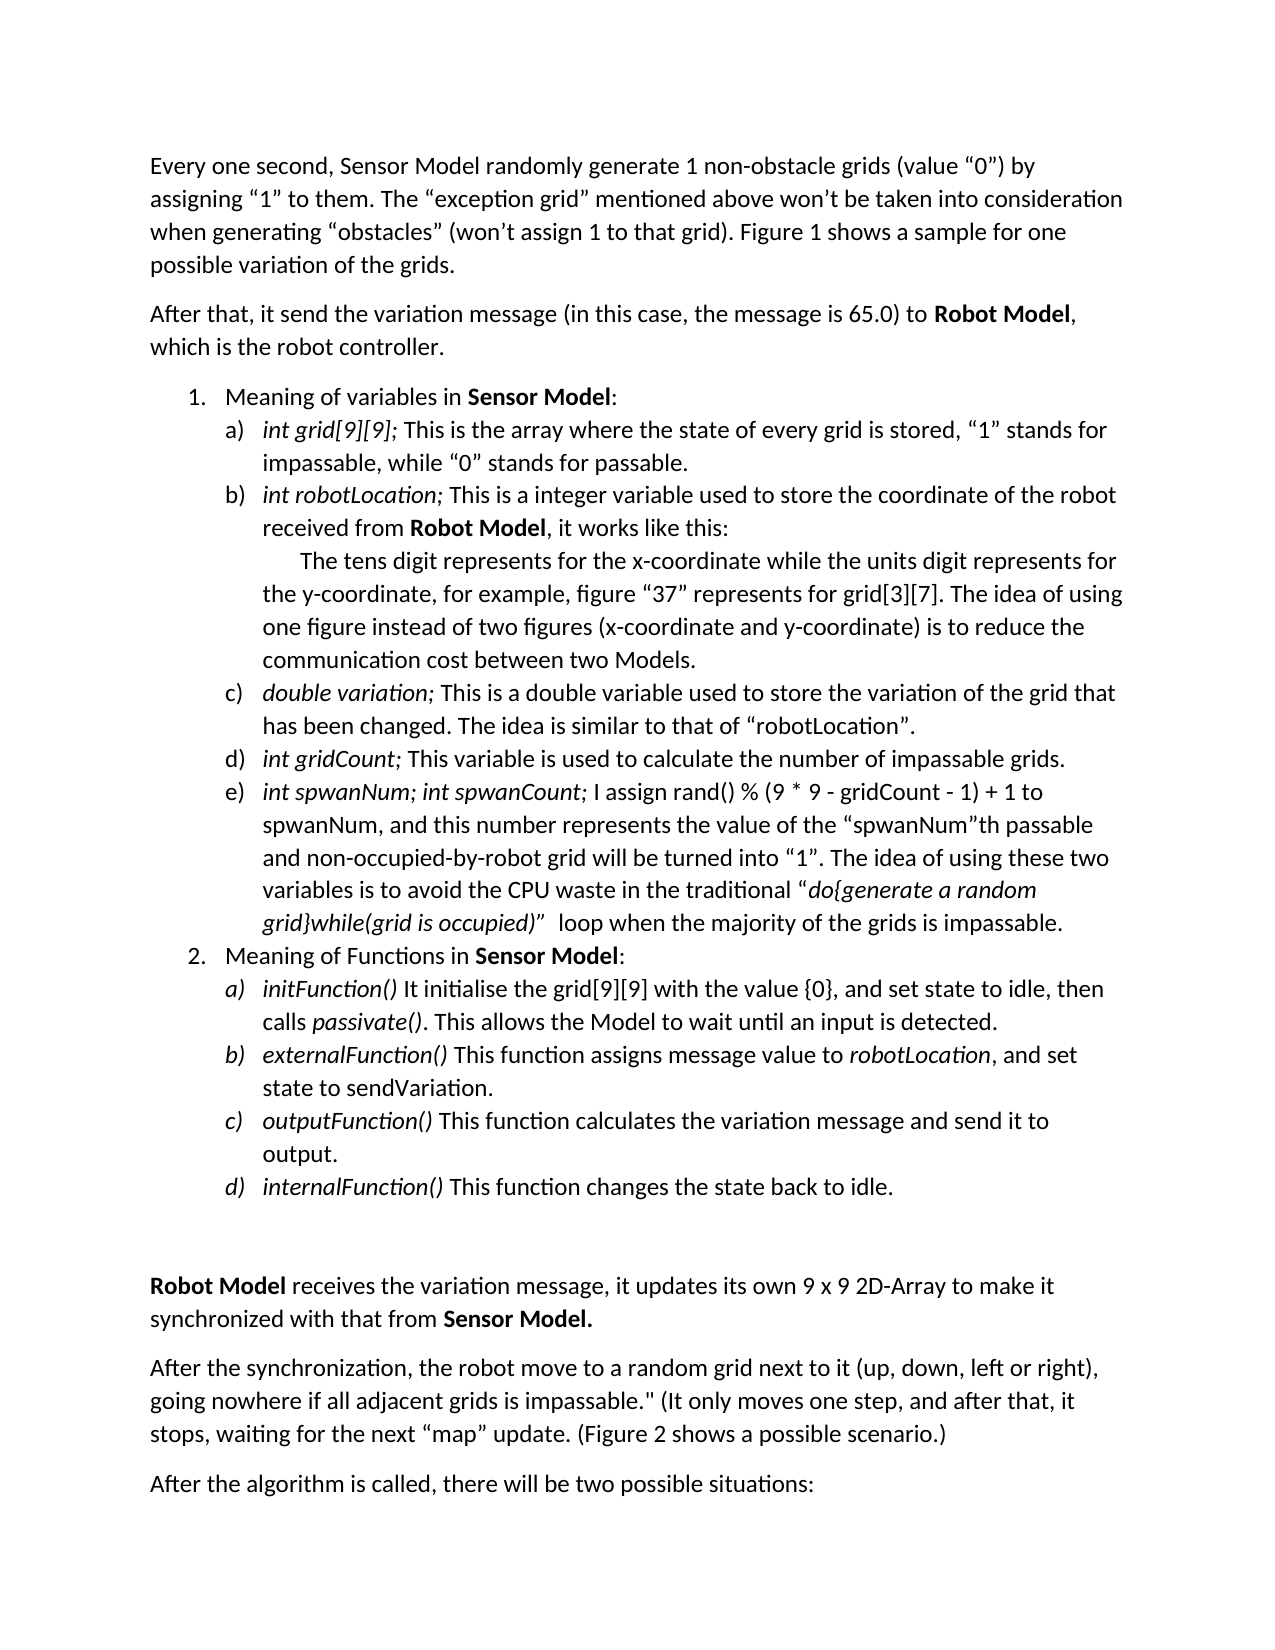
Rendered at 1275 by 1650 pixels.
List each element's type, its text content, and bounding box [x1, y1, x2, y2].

list int gridCount; This variable is used to calculate the number of impassable grids. [225, 743, 1125, 773]
list The tens digit represents for the x-coordinate while the units digit represents for the y-coordinate, for example, figure “37” represents for grid[3][7]. The idea of using one figure instead of two figures (x-coordinate and y-coordinate) is to reduce the communication cost between two Models. [262, 545, 1125, 675]
text Robot Model receives the variation message, it updates its own 9 x 9 2D-Array to make it synchronized with that from Sensor Model. [150, 1270, 1125, 1333]
list int grid[9][9]; This is the array where the state of every grid is stored, “1” stands for impassable, while “0” stands for passable. [225, 414, 1125, 477]
list outputFunction() This function calculates the variation message and send it to output. [225, 1105, 1125, 1168]
list internalFunction() This function changes the state back to idle. [225, 1171, 1125, 1201]
list double variation; This is a double variable used to store the variation of the grid that has been changed. The idea is similar to that of “robotLocation”. [225, 677, 1125, 741]
list Meaning of Functions in Sensor Model: [187, 940, 1125, 971]
text After the algorithm is called, there will be two possible situations: [150, 1468, 1125, 1498]
list initFunction() It initialise the grid[9][9] with the value {0}, and set state to idle, then calls passivate(). This allows the Model to wait until an input is detected. [225, 973, 1125, 1037]
list int spwanNum; int spwanCount; I assign rand() % (9 * 9 - gridCount - 1) + 1 to spwanNum, and this number represents the value of the “spwanNum”th passable and non-occupied-by-robot grid will be turned into “1”. The idea of using these two variables is to avoid the CPU waste in the traditional “do{generate a random grid}while(grid is occupied)” loop when the majority of the grids is impassable. [225, 776, 1125, 938]
list int robotLocation; This is a integer variable used to store the coordinate of the robot received from Robot Model, it works like this: [225, 479, 1125, 543]
list externalFunction() This function assigns message value to robotLocation, and set state to sendVariation. [225, 1039, 1125, 1103]
text Every one second, Sensor Model randomly generate 1 non-obstacle grids (value “0”) by assigning “1” to them. The “exception grid” mentioned above won’t be taken into consideration when generating “obstacles” (won’t assign 1 to that grid). Figure 1 shows a sample for one possible variation of the grids. [150, 150, 1125, 279]
text After the synchronization, the robot move to a random grid next to it (up, down, left or right), going nowhere if all adjacent grids is impassable." (It only moves one step, and after that, it stops, waiting for the next “map” update. (Figure 2 shows a possible scenario.) [150, 1352, 1125, 1449]
list Meaning of variables in Sensor Model: [187, 381, 1125, 411]
text After that, it send the variation message (in this case, the message is 65.0) to Robot Model, which is the robot controller. [150, 298, 1125, 362]
